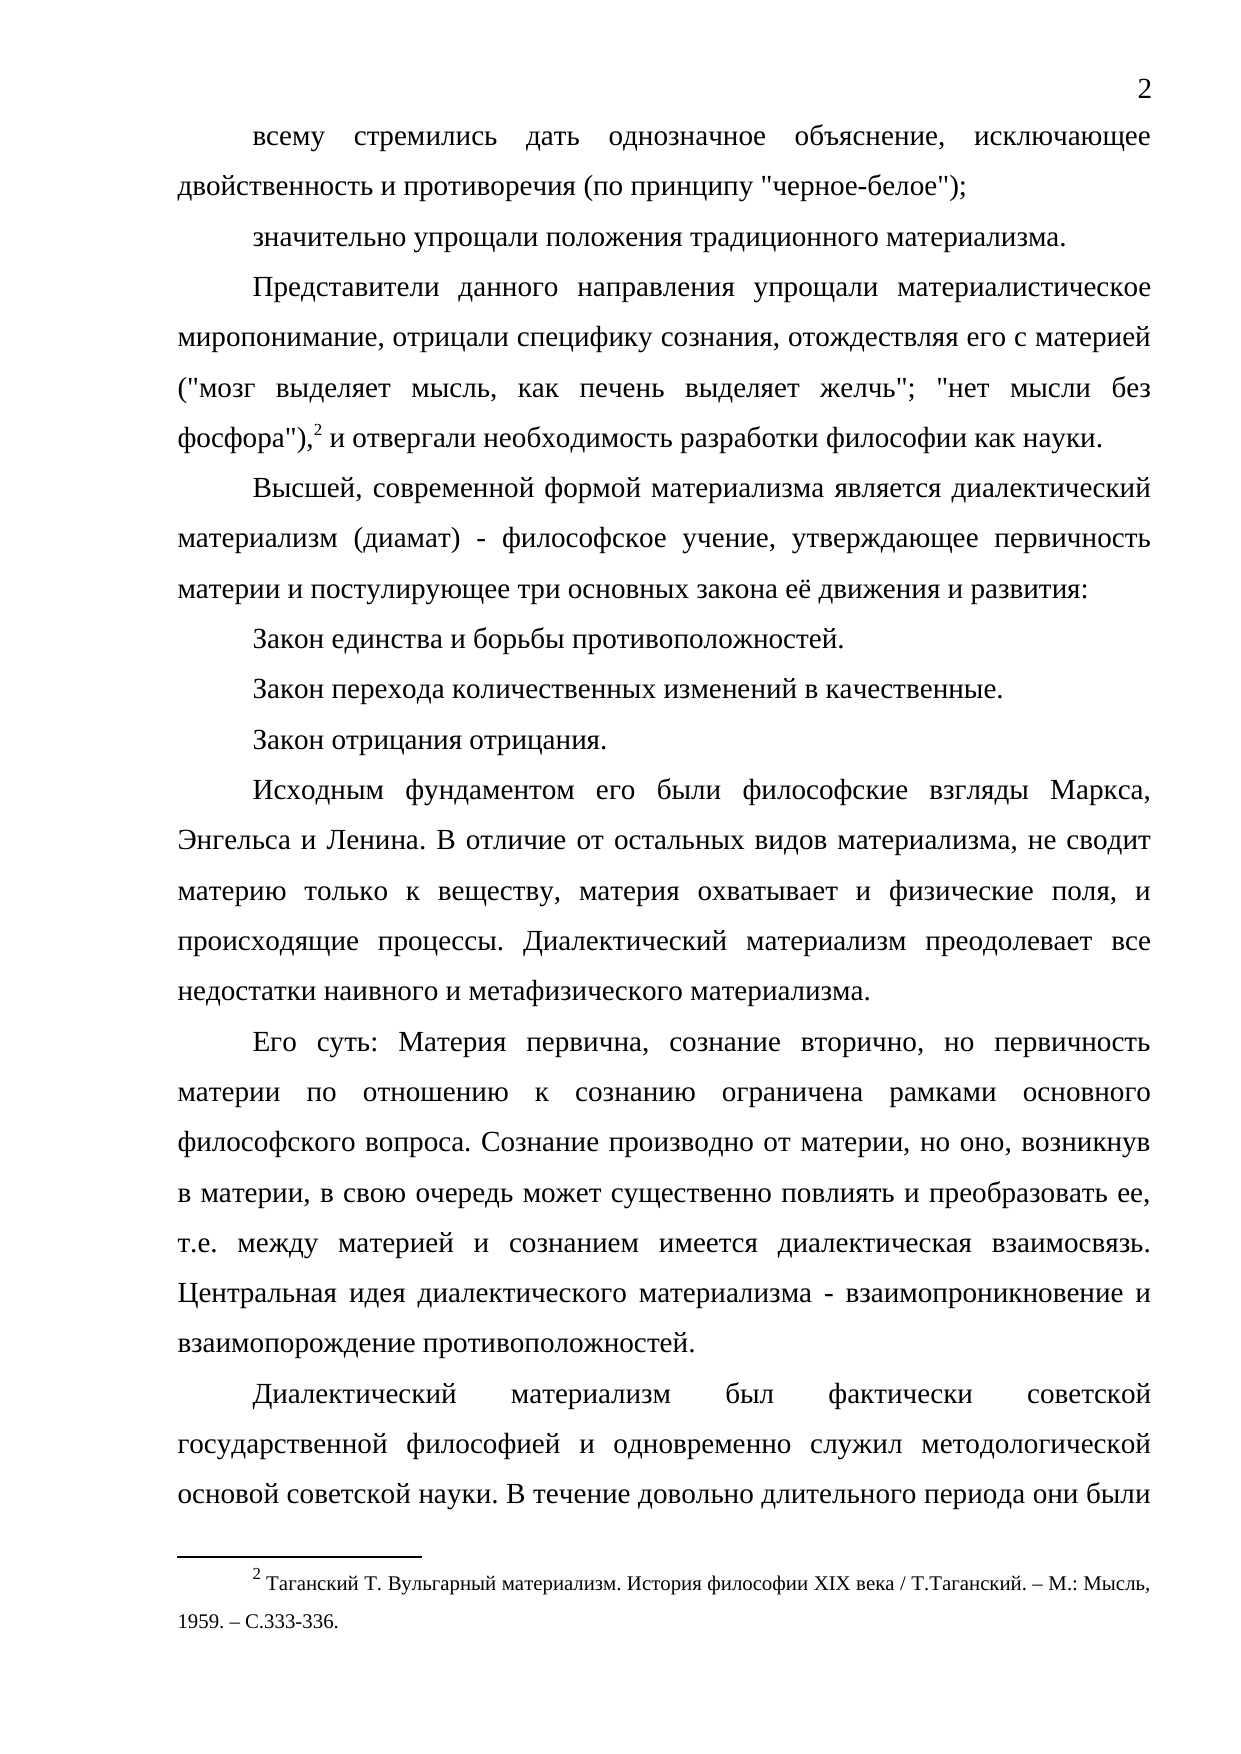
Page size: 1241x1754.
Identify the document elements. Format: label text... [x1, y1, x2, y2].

text Его суть: Материя первична, сознание вторично, но первичность материи по отношению к сознанию ограничена рамками основного философского вопроса. Сознание производно от материи, но оно, возникнув в материи, в свою очередь может существенно повлиять и преобразовать ее, т.е. между материей и сознанием имеется диалектическая взаимосвязь. Центральная идея диалектического материализма - взаимопроникновение и взаимопорождение противоположностей. [177, 1024, 1152, 1359]
text всему стремились дать однозначное объяснение, исключающее двойственность и противоречия (по принципу "черное-белое"); [177, 118, 1152, 202]
text Закон отрицания отрицания. [177, 722, 1152, 755]
text значительно упрощали положения традиционного материализма. [177, 219, 1152, 252]
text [177, 1376, 1152, 1510]
text Представители данного направления упрощали материалистическое миропонимание, отрицали специфику сознания, отождествляя его с материей ("мозг выделяет мысль, как печень выделяет желчь"; "нет мысли без фосфора"), и отвергали необходимость разработки философии как науки. [177, 269, 1152, 453]
text Закон единства и борьбы противоположностей. [177, 621, 1152, 655]
text Закон перехода количественных изменений в качественные. [177, 672, 1152, 705]
text Исходным фундаментом его были философские взгляды Маркса, Энгельса и Ленина. В отличие от остальных видов материализма, не сводит материю только к веществу, материя охватывает и физические поля, и происходящие процессы. Диалектический материализм преодолевает все недостатки наивного и метафизического материализма. [177, 772, 1152, 1007]
text Высшей, современной формой материализма является диалектический материализм (диамат) - философское учение, утверждающее первичность материи и постулирующее три основных закона её движения и развития: [177, 470, 1152, 604]
